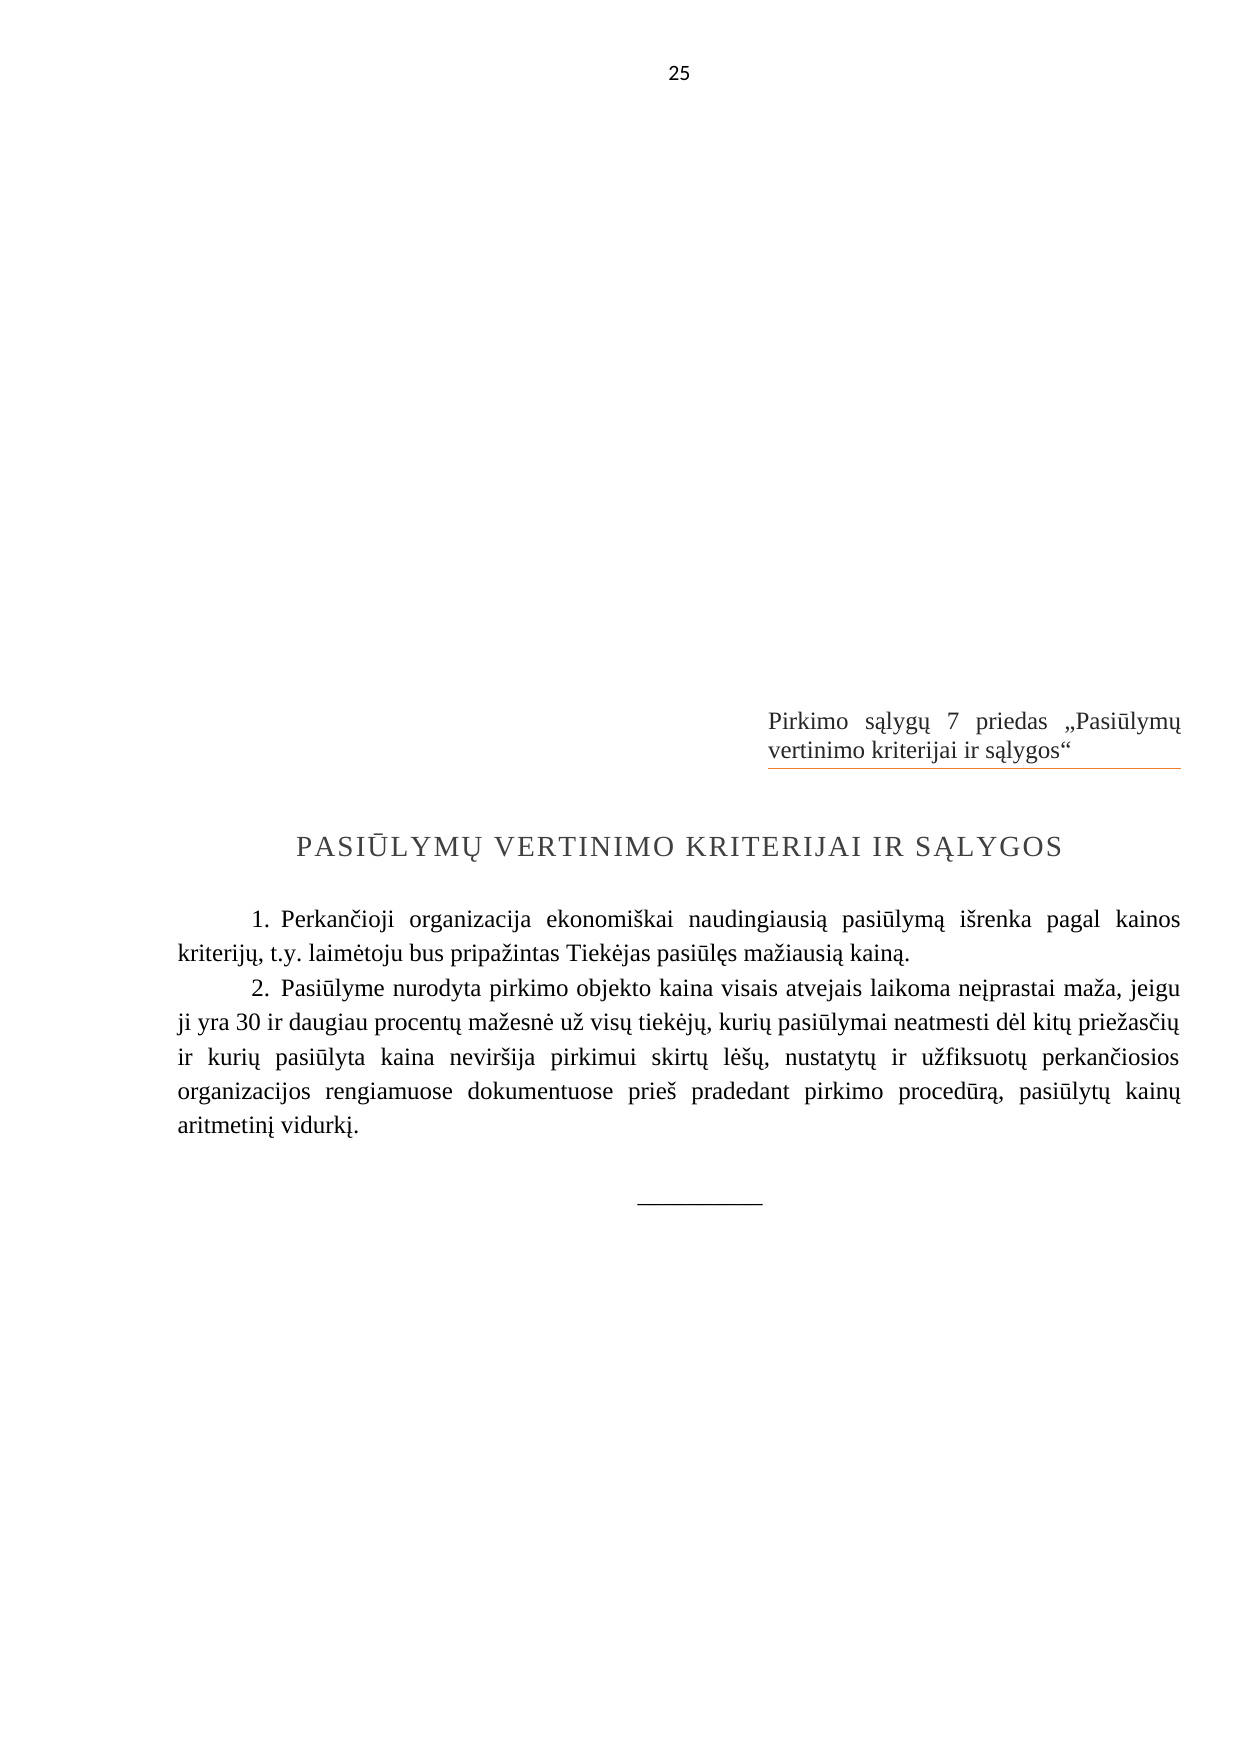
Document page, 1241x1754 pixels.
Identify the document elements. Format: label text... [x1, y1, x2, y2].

list Perkančioji organizacija ekonomiškai naudingiausią pasiūlymą išrenka pagal kainos kriterijų, t.y. laimėtoju bus pripažintas Tiekėjas pasiūlęs mažiausią kainą. [177, 904, 1181, 967]
list Pasiūlyme nurodyta pirkimo objekto kaina visais atvejais laikoma neįprastai maža, jeigu ji yra 30 ir daugiau procentų mažesnė už visų tiekėjų, kurių pasiūlymai neatmesti dėl kitų priežasčių ir kurių pasiūlyta kaina neviršija pirkimui skirtų lėšų, nustatytų ir užfiksuotų perkančiosios organizacijos rengiamuose dokumentuose prieš pradedant pirkimo procedūrą, pasiūlytų kainų aritmetinį vidurkį. [177, 973, 1181, 1139]
subtitle Pirkimo sąlygų 7 priedas „Pasiūlymų vertinimo kriterijai ir sąlygos“ [768, 706, 1181, 768]
text __________ [177, 1179, 1181, 1208]
subtitle PASIŪLYMŲ VERTINIMO KRITERIJAI ir Sąlygos [177, 829, 1181, 862]
